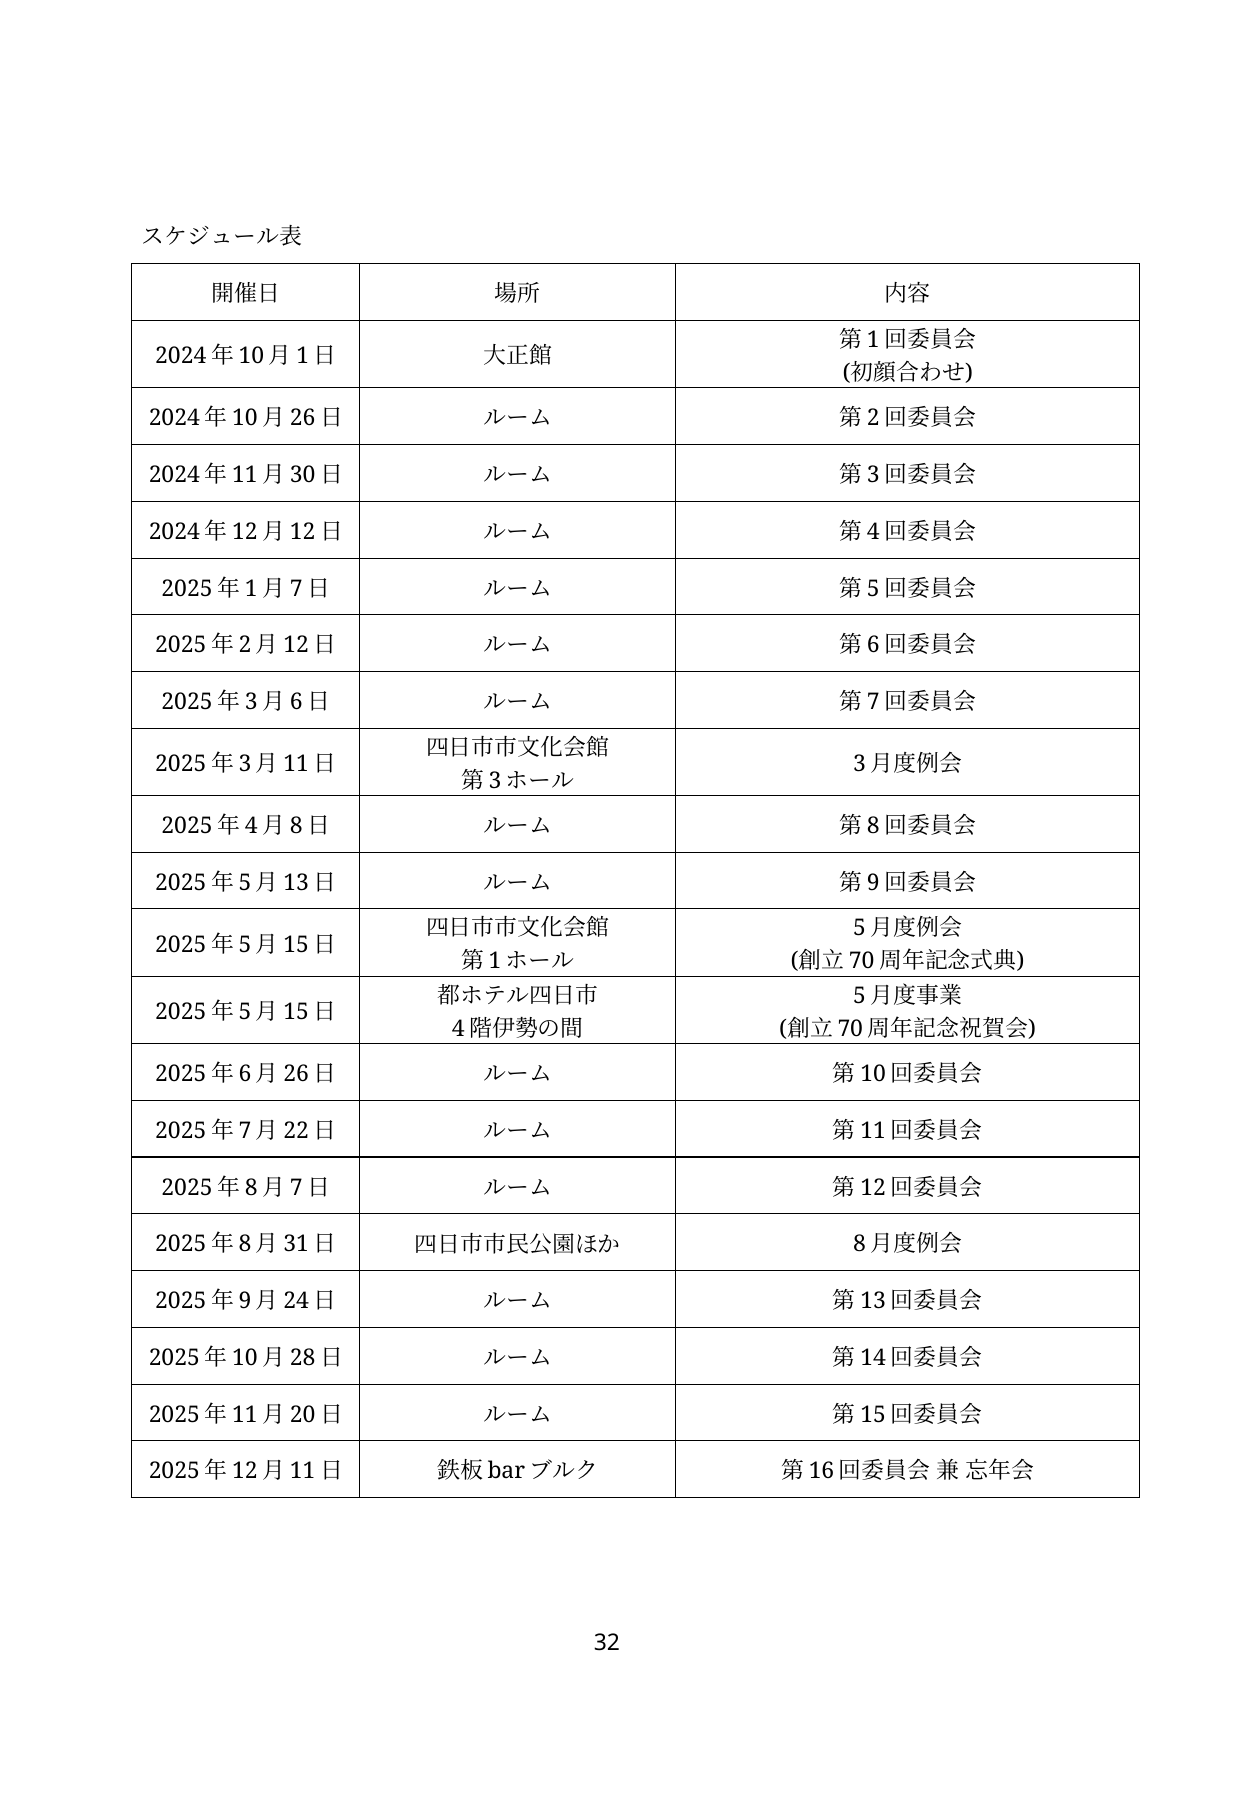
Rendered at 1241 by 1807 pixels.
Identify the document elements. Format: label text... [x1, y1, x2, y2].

table_cell 8月度例会 [676, 1214, 1139, 1270]
table_cell 第1回委員会 (初顔合わせ) [676, 321, 1139, 387]
table_cell 第13回委員会 [676, 1271, 1139, 1327]
table_cell 第16回委員会 兼 忘年会 [676, 1441, 1139, 1497]
table_cell ルーム [360, 1044, 675, 1100]
table_cell 2025年5月13日 [132, 853, 359, 908]
table_cell 5月度例会 (創立70周年記念式典) [676, 909, 1139, 976]
table_cell 第3回委員会 [676, 445, 1139, 501]
table_cell 2025年11月20日 [132, 1385, 359, 1440]
table_cell 第15回委員会 [676, 1385, 1139, 1440]
table_cell ルーム [360, 672, 675, 728]
table_cell 5月度事業 (創立70周年記念祝賀会) [676, 977, 1139, 1043]
table_cell ルーム [360, 1101, 675, 1156]
table_cell 2024年12月12日 [132, 502, 359, 557]
table_cell 2025年8月7日 [132, 1158, 359, 1213]
table_cell 2025年3月6日 [132, 672, 359, 728]
table_cell ルーム [360, 1385, 675, 1440]
table_cell 2025年10月28日 [132, 1328, 359, 1383]
table_cell 四日市市文化会館 第1ホール [360, 909, 675, 976]
table_cell 2025年7月22日 [132, 1101, 359, 1156]
table_cell 2025年8月31日 [132, 1214, 359, 1270]
table_cell 2025年2月12日 [132, 615, 359, 671]
table_cell 第9回委員会 [676, 853, 1139, 908]
table_cell 第12回委員会 [676, 1158, 1139, 1213]
table_cell ルーム [360, 445, 675, 501]
table_cell 第14回委員会 [676, 1328, 1139, 1383]
table_cell 2025年4月8日 [132, 796, 359, 852]
table_cell 2025年5月15日 [132, 977, 359, 1043]
table_cell 2025年5月15日 [132, 909, 359, 976]
table_cell 第11回委員会 [676, 1101, 1139, 1156]
table_cell ルーム [360, 796, 675, 852]
table_cell 場所 [360, 264, 675, 320]
table_cell 第6回委員会 [676, 615, 1139, 671]
table_cell 2025年1月7日 [132, 559, 359, 614]
table_cell ルーム [360, 559, 675, 614]
table_cell 2025年6月26日 [132, 1044, 359, 1100]
table_cell 第7回委員会 [676, 672, 1139, 728]
table_cell 2024年10月1日 [132, 321, 359, 387]
table_cell 都ホテル四日市 4階伊勢の間 [360, 977, 675, 1043]
table_cell ルーム [360, 1271, 675, 1327]
table_cell 2025年9月24日 [132, 1271, 359, 1327]
table_cell 2024年11月30日 [132, 445, 359, 501]
table_cell 鉄板barブルク [360, 1441, 675, 1497]
table_header スケジュール表 [131, 206, 1139, 263]
table_cell 3月度例会 [676, 729, 1139, 795]
table_cell ルーム [360, 502, 675, 557]
table_cell ルーム [360, 1158, 675, 1213]
table_cell 大正館 [360, 321, 675, 387]
table_cell 第2回委員会 [676, 388, 1139, 444]
table_cell 第5回委員会 [676, 559, 1139, 614]
table_cell ルーム [360, 853, 675, 908]
table_cell 2025年3月11日 [132, 729, 359, 795]
table_cell 第4回委員会 [676, 502, 1139, 557]
table_cell 第8回委員会 [676, 796, 1139, 852]
table_cell ルーム [360, 1328, 675, 1383]
table_cell 2025年12月11日 [132, 1441, 359, 1497]
table_cell 四日市市文化会館 第3ホール [360, 729, 675, 795]
table_cell 第10回委員会 [676, 1044, 1139, 1100]
table_cell 内容 [676, 264, 1139, 320]
table_cell ルーム [360, 615, 675, 671]
table_cell ルーム [360, 388, 675, 444]
table_cell 開催日 [132, 264, 359, 320]
table_cell 四日市市民公園ほか [360, 1214, 675, 1270]
table_cell 2024年10月26日 [132, 388, 359, 444]
